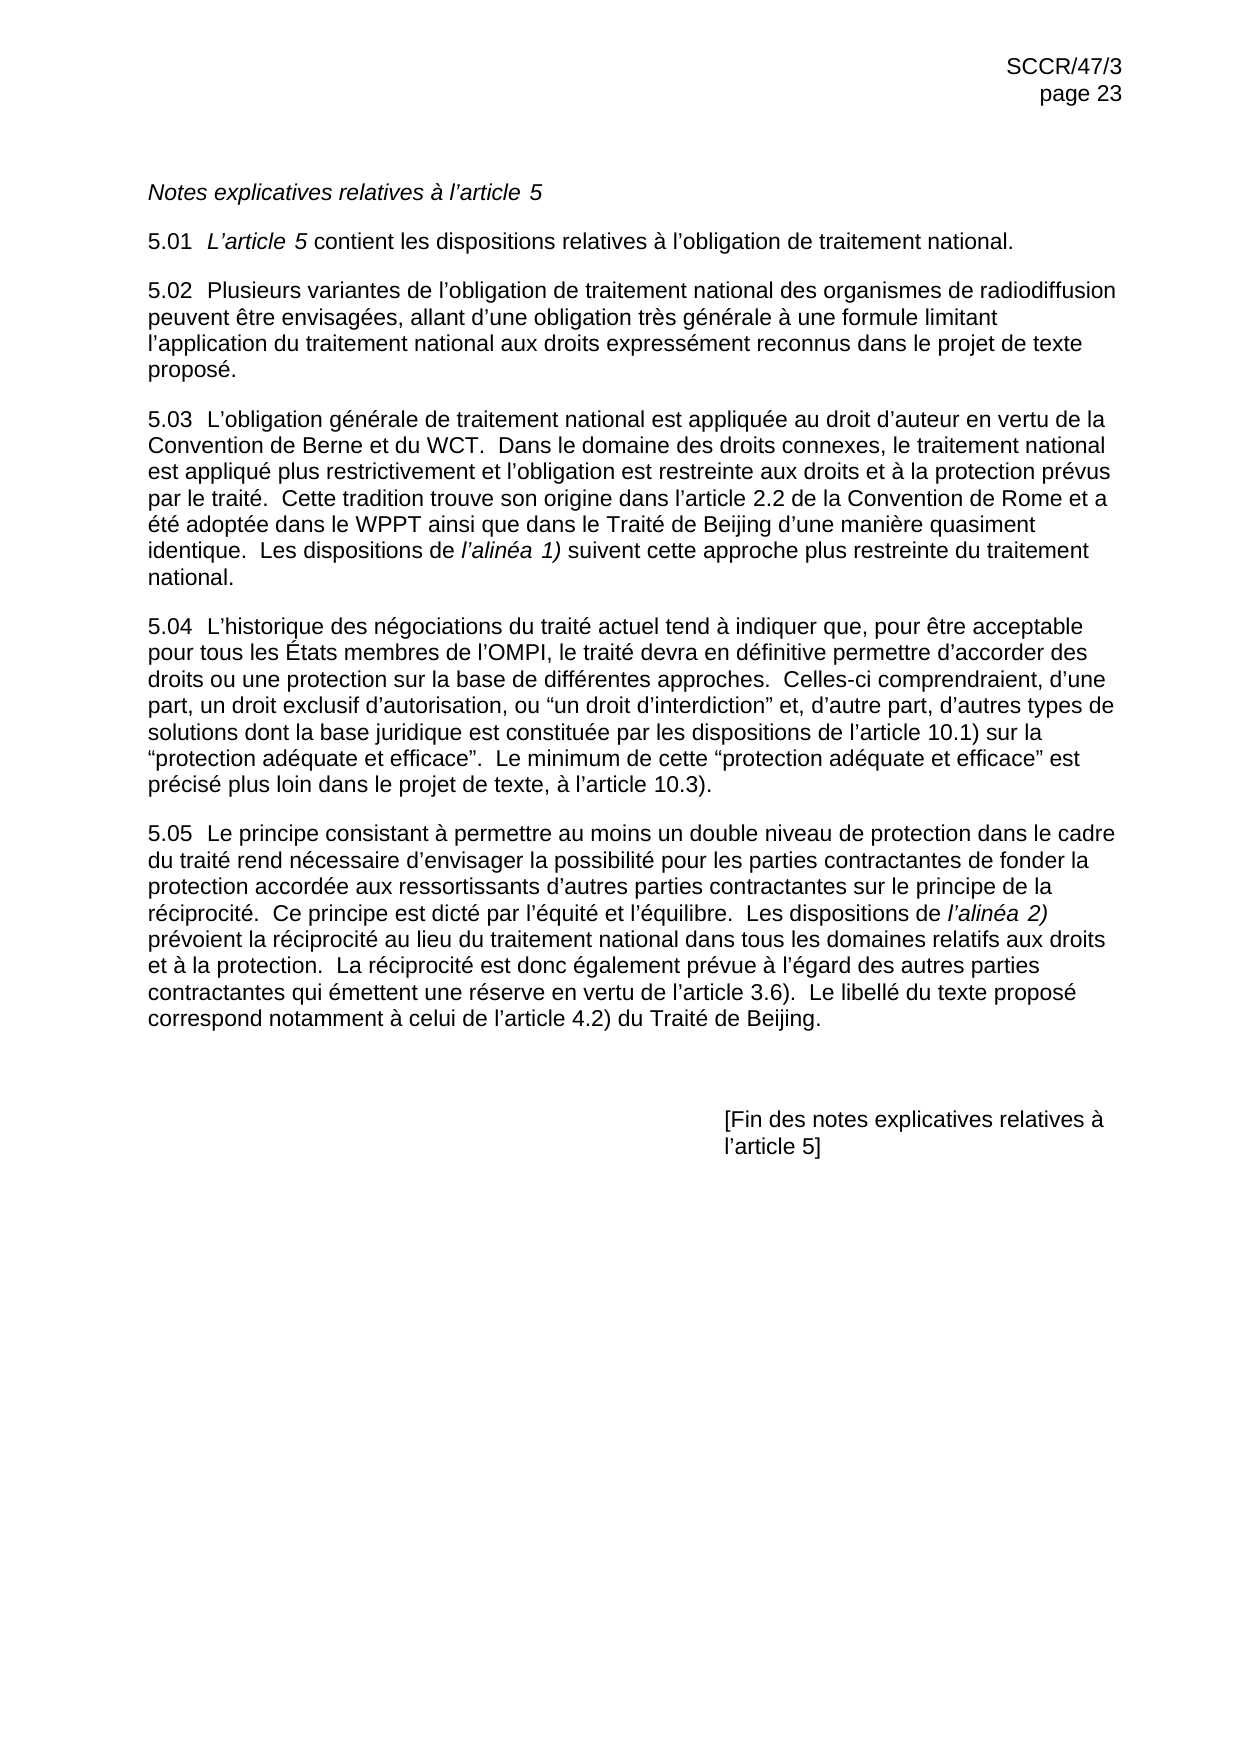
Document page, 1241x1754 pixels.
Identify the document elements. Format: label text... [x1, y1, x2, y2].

text 5.02 Plusieurs variantes de l’obligation de traitement national des organismes de radiodiffusion peuvent être envisagées, allant d’une obligation très générale à une formule limitant l’application du traitement national aux droits expressément reconnus dans le projet de texte proposé. [148, 277, 1122, 383]
subtitle Notes explicatives relatives à l’article 5 [148, 179, 1122, 205]
text 5.05 Le principe consistant à permettre au moins un double niveau de protection dans le cadre du traité rend nécessaire d’envisager la possibilité pour les parties contractantes de fonder la protection accordée aux ressortissants d’autres parties contractantes sur le principe de la réciprocité. Ce principe est dicté par l’équité et l’équilibre. Les dispositions de l’alinéa 2) prévoient la réciprocité au lieu du traitement national dans tous les domaines relatifs aux droits et à la protection. La réciprocité est donc également prévue à l’égard des autres parties contractantes qui émettent une réserve en vertu de l’article 3.6). Le libellé du texte proposé correspond notamment à celui de l’article 4.2) du Traité de Beijing. [148, 820, 1122, 1031]
text 5.04 L’historique des négociations du traité actuel tend à indiquer que, pour être acceptable pour tous les États membres de l’OMPI, le traité devra en définitive permettre d’accorder des droits ou une protection sur la base de différentes approches. Celles-ci comprendraient, d’une part, un droit exclusif d’autorisation, ou “un droit d’interdiction” et, d’autre part, d’autres types de solutions dont la base juridique est constituée par les dispositions de l’article 10.1) sur la “protection adéquate et efficace”. Le minimum de cette “protection adéquate et efficace” est précisé plus loin dans le projet de texte, à l’article 10.3). [148, 613, 1122, 797]
text 5.03 L’obligation générale de traitement national est appliquée au droit d’auteur en vertu de la Convention de Berne et du WCT. Dans le domaine des droits connexes, le traitement national est appliqué plus restrictivement et l’obligation est restreinte aux droits et à la protection prévus par le traité. Cette tradition trouve son origine dans l’article 2.2 de la Convention de Rome et a été adoptée dans le WPPT ainsi que dans le Traité de Beijing d’une manière quasiment identique. Les dispositions de l’alinéa 1) suivent cette approche plus restreinte du traitement national. [148, 406, 1122, 590]
text [Fin des notes explicatives relatives à l’article 5] [724, 1106, 1122, 1159]
text 5.01 L’article 5 contient les dispositions relatives à l’obligation de traitement national. [148, 228, 1122, 254]
